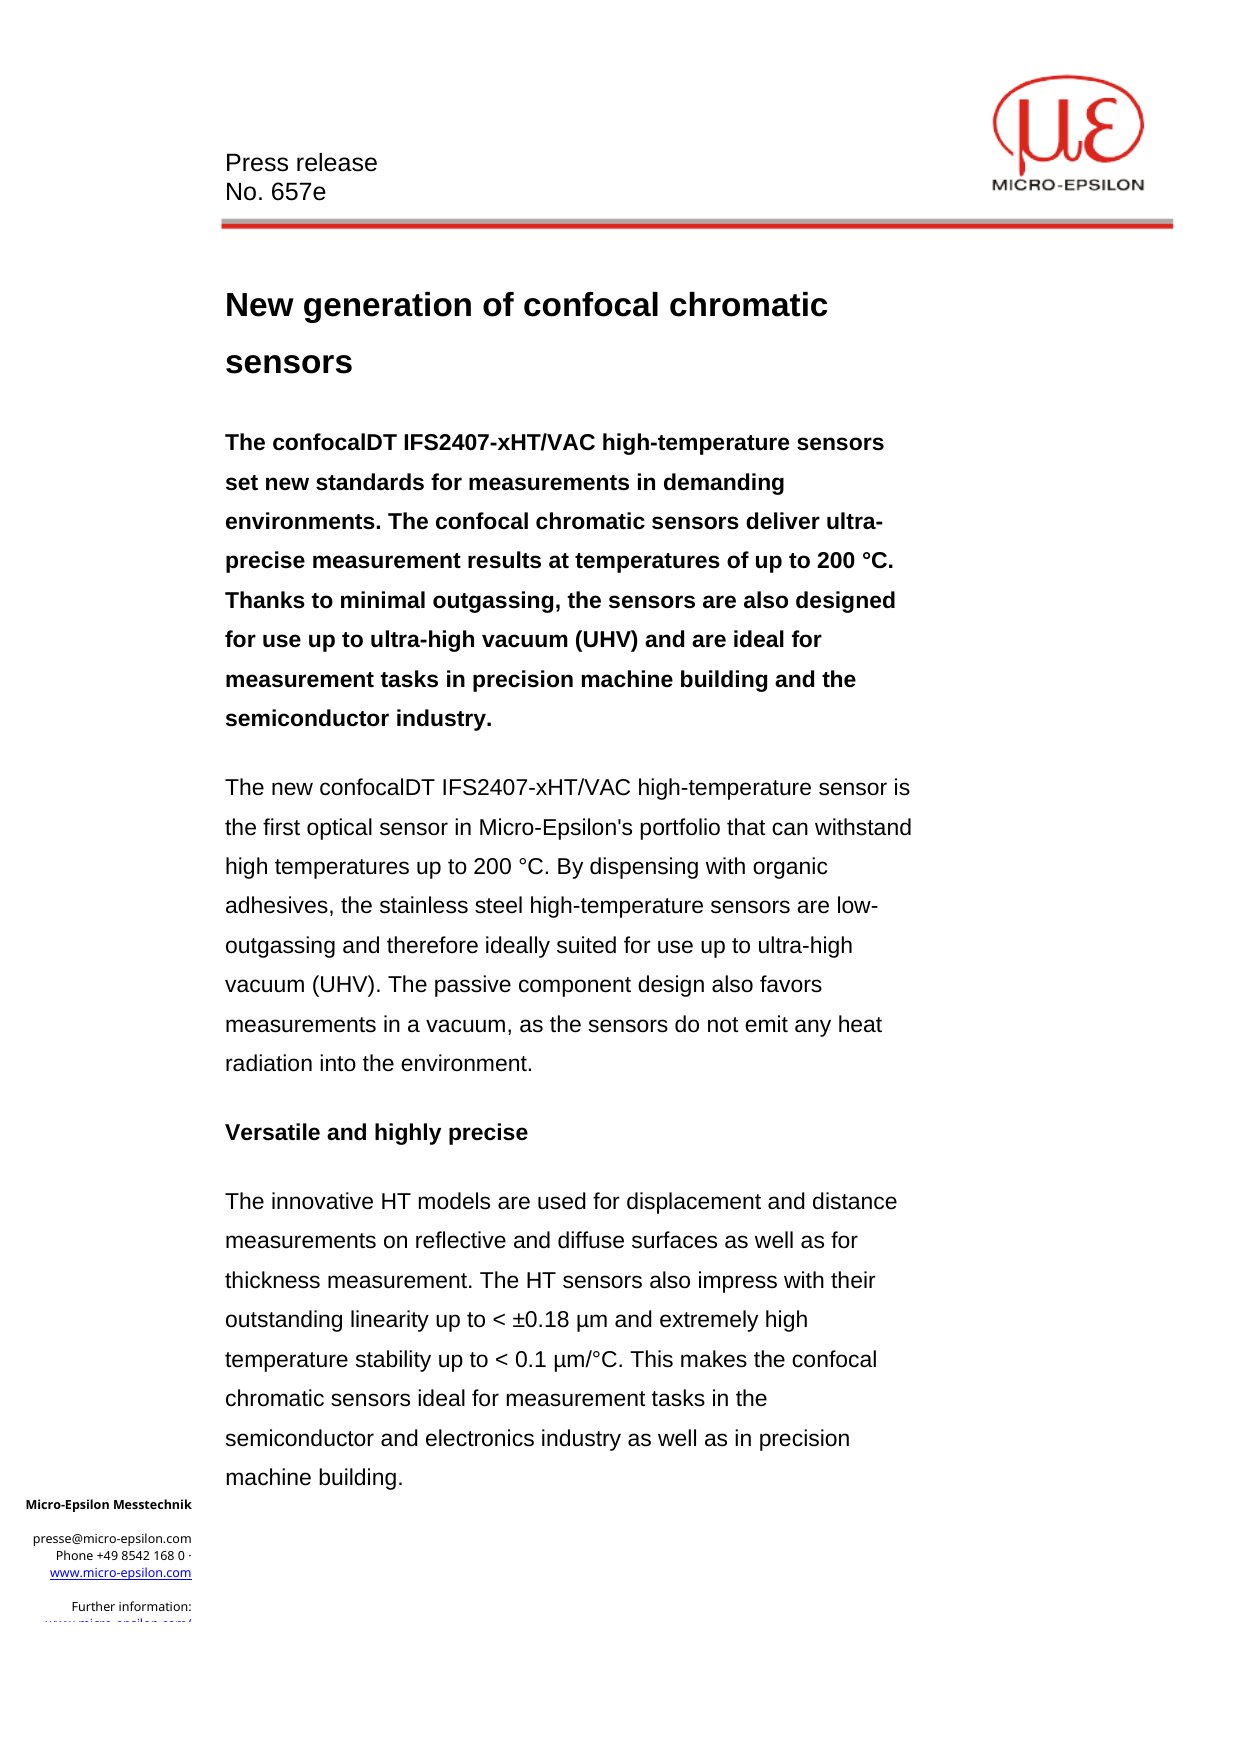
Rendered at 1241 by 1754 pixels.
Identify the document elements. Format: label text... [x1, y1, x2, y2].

text The confocalDT IFS2407-xHT/VAC high-temperature sensors set new standards for measurements in demanding environments. The confocal chromatic sensors deliver ultra-precise measurement results at temperatures of up to 200 °C. Thanks to minimal outgassing, the sensors are also designed for use up to ultra-high vacuum (UHV) and are ideal for measurement tasks in precision machine building and the semiconductor industry. [225, 429, 919, 732]
text The innovative HT models are used for displacement and distance measurements on reflective and diffuse surfaces as well as for thickness measurement. The HT sensors also impress with their outstanding linearity up to < ±0.18 µm and extremely high temperature stability up to < 0.1 µm/°C. This makes the confocal chromatic sensors ideal for measurement tasks in the semiconductor and electronics industry as well as in precision machine building. [225, 1188, 919, 1490]
text No. 657e [225, 176, 919, 205]
text New generation of confocal chromatic sensors [225, 285, 919, 381]
text The new confocalDT IFS2407-xHT/VAC high-temperature sensor is the first optical sensor in Micro-Epsilon's portfolio that can withstand high temperatures up to 200 °C. By dispensing with organic adhesives, the stainless steel high-temperature sensors are low-outgassing and therefore ideally suited for use up to ultra-high vacuum (UHV). The passive component design also favors measurements in a vacuum, as the sensors do not emit any heat radiation into the environment. [225, 774, 919, 1077]
text Versatile and highly precise [225, 1119, 919, 1145]
text Press release [225, 148, 919, 176]
